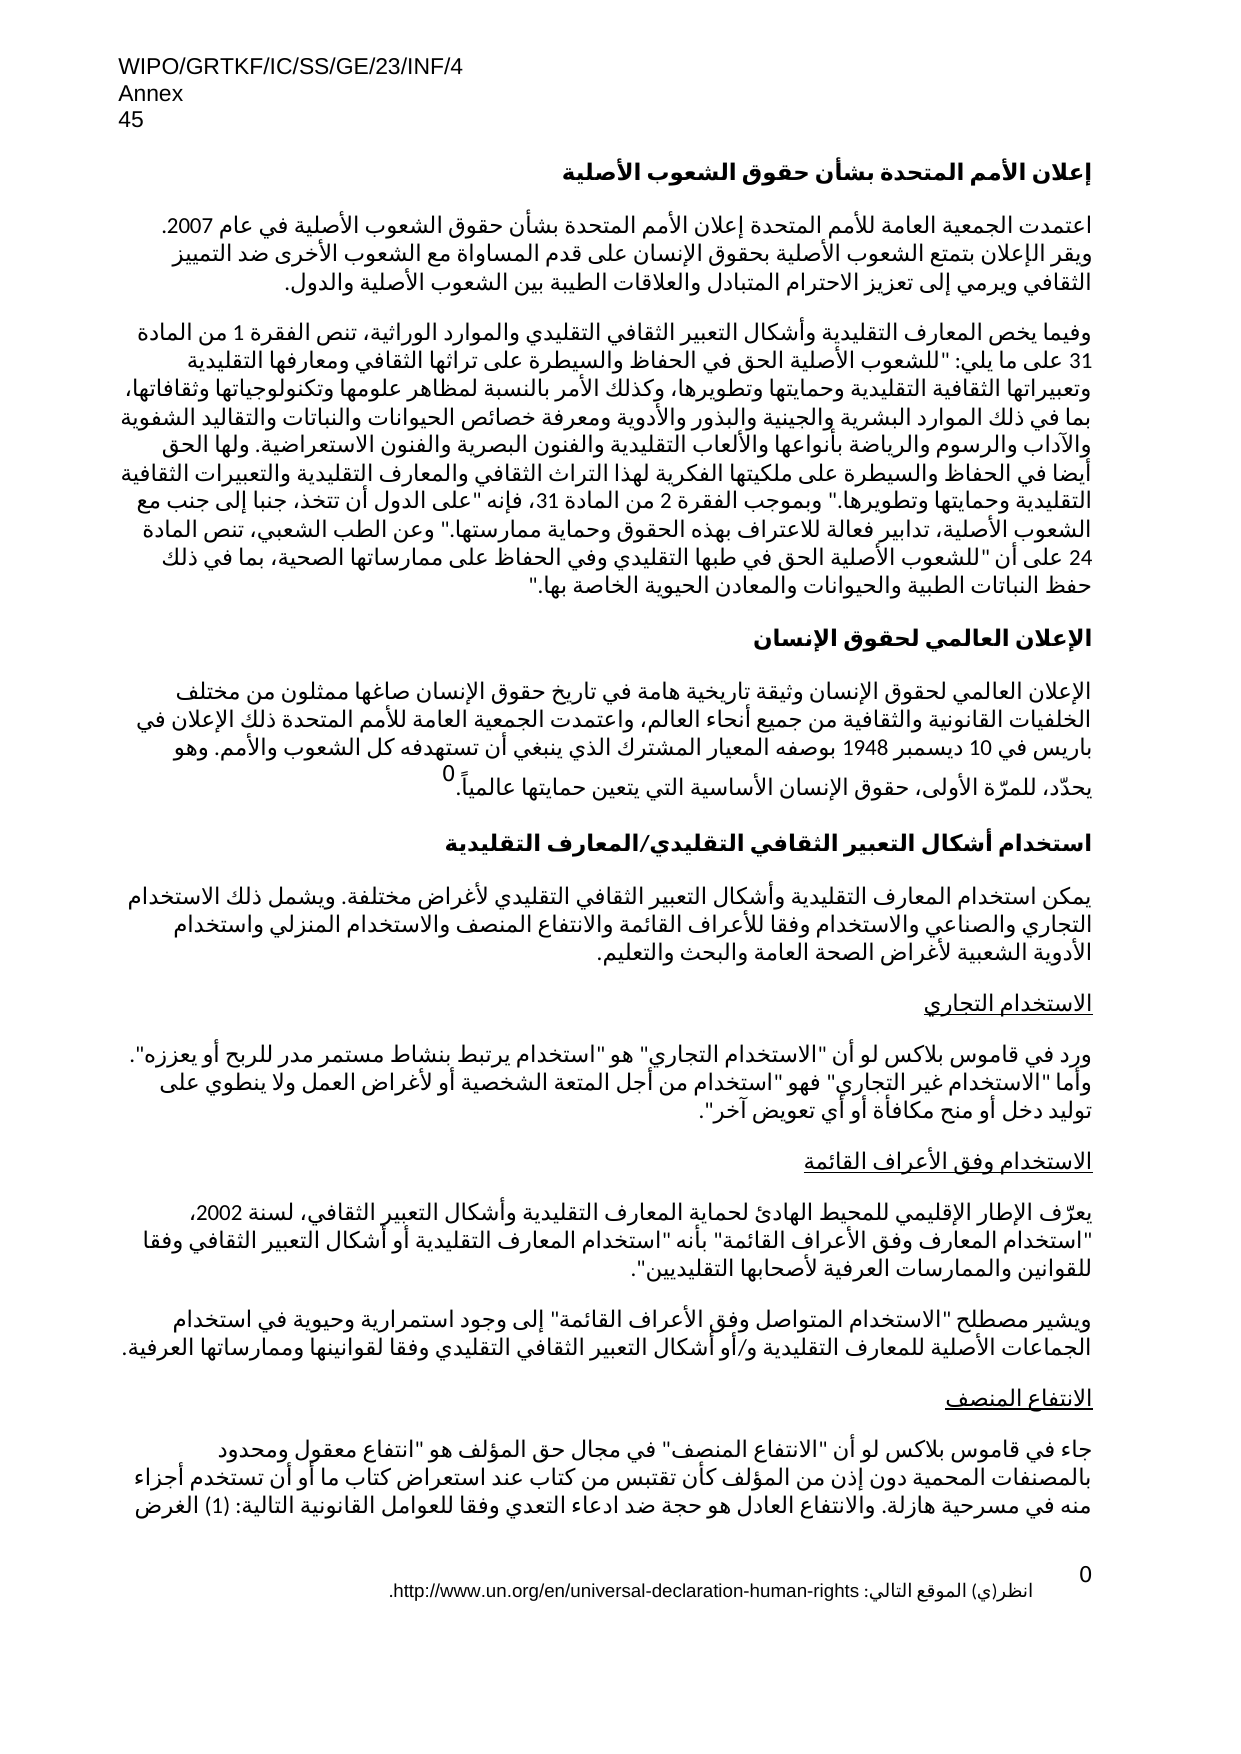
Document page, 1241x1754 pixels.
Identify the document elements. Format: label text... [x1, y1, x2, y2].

text الاستخدام وفق الأعراف القائمة [118, 1147, 1092, 1175]
subtitle إعلان الأمم المتحدة بشأن حقوق الشعوب الأصلية [118, 158, 1092, 187]
text يمكن استخدام المعارف التقليدية وأشكال التعبير الثقافي التقليدي لأغراض مختلفة. ويشمل ذلك الاستخدام التجاري والصناعي والاستخدام وفقا للأعراف القائمة والانتفاع المنصف والاستخدام المنزلي واستخدام الأدوية الشعبية لأغراض الصحة العامة والبحث والتعليم. [118, 882, 1092, 967]
text وفيما يخص المعارف التقليدية وأشكال التعبير الثقافي التقليدي والموارد الوراثية، تنص الفقرة 1 من المادة 31 على ما يلي: "للشعوب الأصلية الحق في الحفاظ والسيطرة على تراثها الثقافي ومعارفها التقليدية وتعبيراتها الثقافية التقليدية وحمايتها وتطويرها، وكذلك الأمر بالنسبة لمظاهر علومها وتكنولوجياتها وثقافاتها، بما في ذلك الموارد البشرية والجينية والبذور والأدوية ومعرفة خصائص الحيوانات والنباتات والتقاليد الشفوية والآداب والرسوم والرياضة بأنواعها والألعاب التقليدية والفنون البصرية والفنون الاستعراضية. ولها الحق أيضا في الحفاظ والسيطرة على ملكيتها الفكرية لهذا التراث الثقافي والمعارف التقليدية والتعبيرات الثقافية التقليدية وحمايتها وتطويرها." وبموجب الفقرة 2 من المادة 31، فإنه "على الدول أن تتخذ، جنبا إلى جنب مع الشعوب الأصلية، تدابير فعالة للاعتراف بهذه الحقوق وحماية ممارستها." وعن الطب الشعبي، تنص المادة 24 على أن "للشعوب الأصلية الحق في طبها التقليدي وفي الحفاظ على ممارساتها الصحية، بما في ذلك حفظ النباتات الطبية والحيوانات والمعادن الحيوية الخاصة بها." [118, 318, 1092, 599]
text الاستخدام التجاري [118, 989, 1092, 1017]
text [118, 1435, 1092, 1519]
text ورد في قاموس بلاكس لو أن "الاستخدام التجاري" هو "استخدام يرتبط بنشاط مستمر مدر للربح أو يعززه". وأما "الاستخدام غير التجاري" فهو "استخدام من أجل المتعة الشخصية أو لأغراض العمل ولا ينطوي على توليد دخل أو منح مكافأة أو أي تعويض آخر". [118, 1040, 1092, 1124]
subtitle استخدام أشكال التعبير الثقافي التقليدي/المعارف التقليدية [118, 829, 1092, 857]
text ويشير مصطلح "الاستخدام المتواصل وفق الأعراف القائمة" إلى وجود استمرارية وحيوية في استخدام الجماعات الأصلية للمعارف التقليدية و/أو أشكال التعبير الثقافي التقليدي وفقا لقوانينها وممارساتها العرفية. [118, 1305, 1092, 1361]
subtitle الإعلان العالمي لحقوق الإنسان [118, 624, 1092, 652]
text اعتمدت الجمعية العامة للأمم المتحدة إعلان الأمم المتحدة بشأن حقوق الشعوب الأصلية في عام 2007. ويقر الإعلان بتمتع الشعوب الأصلية بحقوق الإنسان على قدم المساواة مع الشعوب الأخرى ضد التمييز الثقافي ويرمي إلى تعزيز الاحترام المتبادل والعلاقات الطيبة بين الشعوب الأصلية والدول. [118, 212, 1092, 296]
text الإعلان العالمي لحقوق الإنسان وثيقة تاريخية هامة في تاريخ حقوق الإنسان صاغها ممثلون من مختلف الخلفيات القانونية والثقافية من جميع أنحاء العالم، واعتمدت الجمعية العامة للأمم المتحدة ذلك الإعلان في باريس في 10 ديسمبر 1948 بوصفه المعيار المشترك الذي ينبغي أن تستهدفه كل الشعوب والأمم. وهو يحدّد، للمرّة الأولى، حقوق الإنسان الأساسية التي يتعين حمايتها عالمياً. [118, 677, 1092, 804]
text الانتفاع المنصف [118, 1384, 1092, 1412]
text يعرّف الإطار الإقليمي للمحيط الهادئ لحماية المعارف التقليدية وأشكال التعبير الثقافي، لسنة 2002، "استخدام المعارف وفق الأعراف القائمة" بأنه "استخدام المعارف التقليدية أو أشكال التعبير الثقافي وفقا للقوانين والممارسات العرفية لأصحابها التقليديين". [118, 1198, 1092, 1282]
